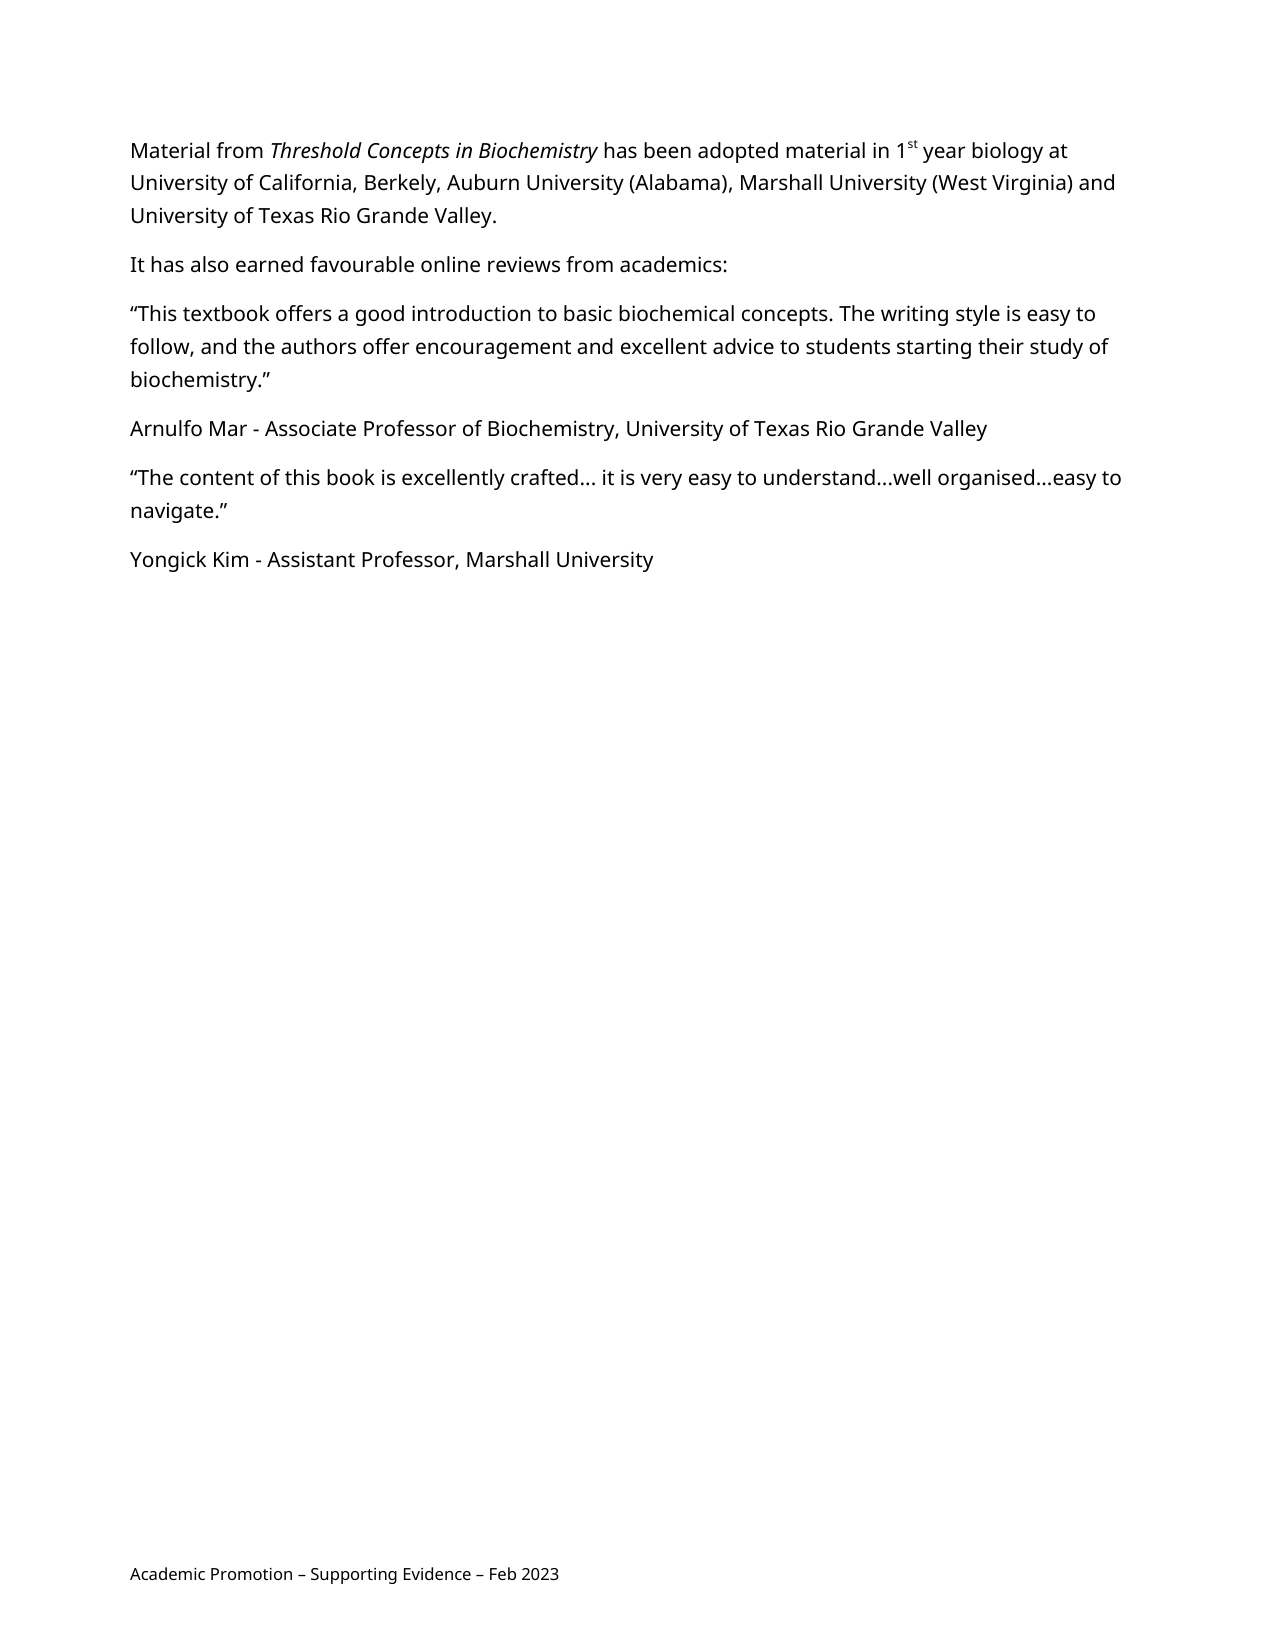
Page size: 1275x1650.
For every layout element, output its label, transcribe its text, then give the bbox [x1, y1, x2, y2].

text Yongick Kim - Assistant Professor, Marshall University [130, 545, 1145, 574]
text “This textbook offers a good introduction to basic biochemical concepts. The writing style is easy to follow, and the authors offer encouragement and excellent advice to students starting their study of biochemistry.” [130, 299, 1145, 393]
text Arnulfo Mar - Associate Professor of Biochemistry, University of Texas Rio Grande Valley [130, 414, 1145, 442]
text “The content of this book is excellently crafted... it is very easy to understand...well organised...easy to navigate.” [130, 463, 1145, 524]
text Material from Threshold Concepts in Biochemistry has been adopted material in 1st year biology at University of California, Berkely, Auburn University (Alabama), Marshall University (West Virginia) and University of Texas Rio Grande Valley. [130, 136, 1145, 229]
text It has also earned favourable online reviews from academics: [130, 250, 1145, 279]
